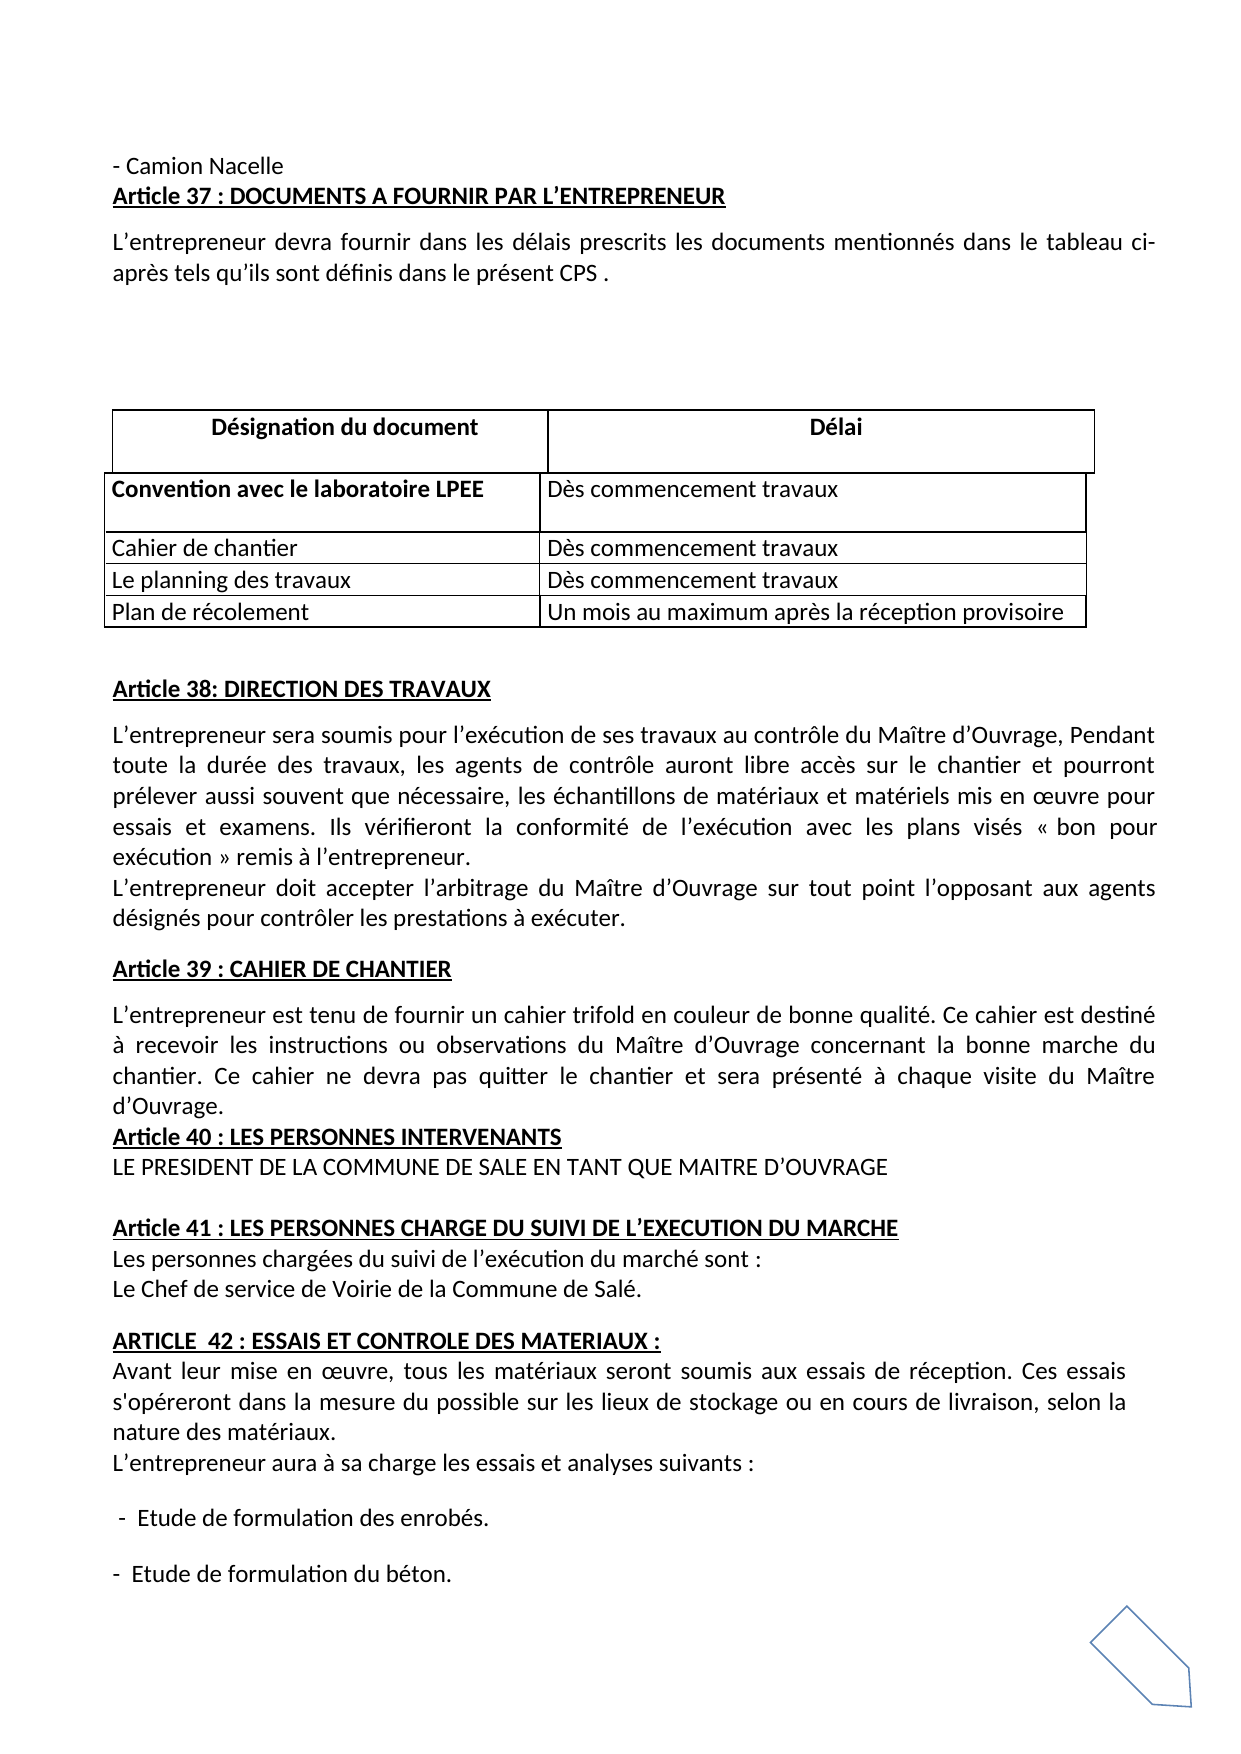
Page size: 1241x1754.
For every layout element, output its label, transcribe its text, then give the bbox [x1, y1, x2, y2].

table_cell Convention avec le laboratoire LPEE [105, 474, 539, 531]
text Les personnes chargées du suivi de l’exécution du marché sont : [112, 1243, 1157, 1273]
text - Etude de formulation du béton. [112, 1558, 1128, 1588]
text L’entrepreneur sera soumis pour l’exécution de ses travaux au contrôle du Maître d’Ouvrage, Pendant toute la durée des travaux, les agents de contrôle auront libre accès sur le chantier et pourront prélever aussi souvent que nécessaire, les échantillons de matériaux et matériels mis en œuvre pour essais et examens. Ils vérifieront la conformité de l’exécution avec les plans visés « bon pour exécution » remis à l’entrepreneur. [112, 719, 1157, 872]
table_cell Un mois au maximum après la réception provisoire [541, 596, 1085, 626]
table_cell Cahier de chantier [105, 532, 539, 563]
text L’entrepreneur doit accepter l’arbitrage du Maître d’Ouvrage sur tout point l’opposant aux agents désignés pour contrôler les prestations à exécuter. [112, 872, 1157, 933]
text Article 38: DIRECTION DES TRAVAUX [112, 673, 1128, 704]
table_cell Dès commencement travaux [541, 474, 1085, 531]
text L’entrepreneur aura à sa charge les essais et analyses suivants : [112, 1447, 1128, 1477]
text - Camion Nacelle [112, 150, 1128, 181]
text Article 41 : LES PERSONNES CHARGE DU SUIVI DE L’EXECUTION DU MARCHE [112, 1212, 1128, 1243]
table_cell Dès commencement travaux [540, 533, 1086, 563]
table_cell Le planning des travaux [105, 564, 539, 594]
table_cell Plan de récolement [105, 596, 539, 626]
text Avant leur mise en œuvre, tous les matériaux seront soumis aux essais de réception. Ces essais s'opéreront dans la mesure du possible sur les lieux de stockage ou en cours de livraison, selon la nature des matériaux. [112, 1355, 1128, 1447]
text Le Chef de service de Voirie de la Commune de Salé. [112, 1273, 1157, 1304]
text - Etude de formulation des enrobés. [112, 1502, 1128, 1533]
table_header Désignation du document [113, 411, 547, 472]
text L’entrepreneur est tenu de fournir un cahier trifold en couleur de bonne qualité. Ce cahier est destiné à recevoir les instructions ou observations du Maître d’Ouvrage concernant la bonne marche du chantier. Ce cahier ne devra pas quitter le chantier et sera présenté à chaque visite du Maître d’Ouvrage. [112, 999, 1157, 1121]
text L’entrepreneur devra fournir dans les délais prescrits les documents mentionnés dans le tableau ci-après tels qu’ils sont définis dans le présent CPS . [112, 226, 1157, 287]
table_cell Dès commencement travaux [540, 564, 1086, 594]
text Article 39 : CAHIER DE CHANTIER [112, 953, 1128, 984]
subtitle ARTICLE 42 : ESSAIS ET CONTROLE DES MATERIAUX : [112, 1325, 1128, 1355]
table_header Délai [549, 411, 1094, 472]
text Article 40 : LES PERSONNES INTERVENANTS [112, 1121, 1157, 1151]
text LE PRESIDENT DE LA COMMUNE DE SALE EN TANT QUE MAITRE D’OUVRAGE [112, 1151, 1157, 1182]
text Article 37 : DOCUMENTS A FOURNIR PAR L’ENTREPRENEUR [112, 181, 1128, 211]
